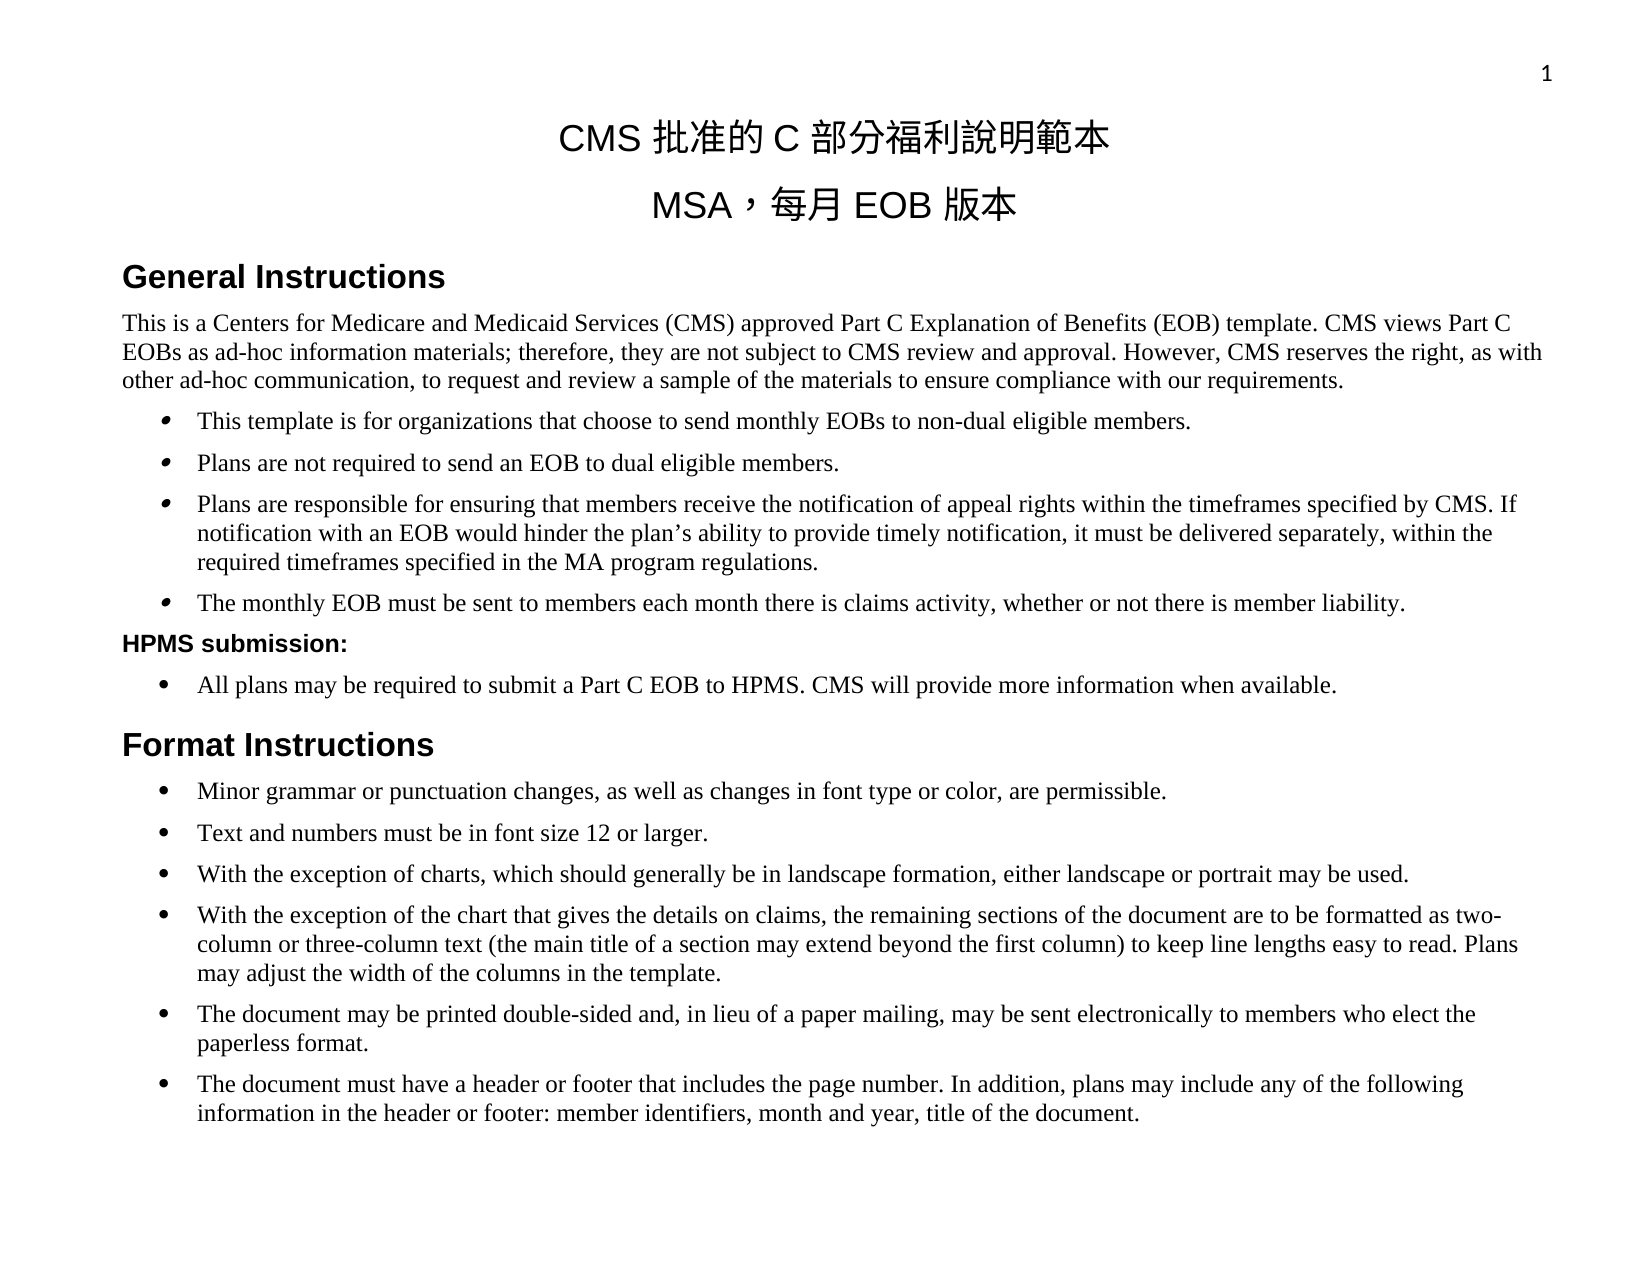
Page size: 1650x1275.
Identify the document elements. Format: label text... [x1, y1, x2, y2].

list All plans may be required to submit a Part C EOB to HPMS. CMS will provide more information when available. [159, 670, 1547, 699]
list Text and numbers must be in font size 12 or larger. [159, 818, 1547, 846]
list This template is for organizations that choose to send monthly EOBs to non-dual eligible members. [159, 407, 1547, 435]
list The document may be printed double-sided and, in lieu of a paper mailing, may be sent electronically to members who elect the paperless format. [159, 999, 1547, 1056]
list Plans are not required to send an EOB to dual eligible members. [159, 448, 1547, 477]
list The monthly EOB must be sent to members each month there is claims activity, whether or not there is member liability. [159, 588, 1547, 617]
list With the exception of the chart that gives the details on claims, the remaining sections of the document are to be formatted as two-column or three-column text (the main title of a section may extend beyond the first column) to keep line lengths easy to read. Plans may adjust the width of the columns in the template. [159, 900, 1547, 986]
list Minor grammar or punctuation changes, as well as changes in font type or color, are permissible. [159, 776, 1547, 805]
title CMS 批准的 C 部分福利說明範本 [122, 108, 1546, 162]
text MSA，每月 EOB 版本 [122, 175, 1547, 229]
text This is a Centers for Medicare and Medicaid Services (CMS) approved Part C Explanation of Benefits (EOB) template. CMS views Part C EOBs as ad-hoc information materials; therefore, they are not subject to CMS review and approval. However, CMS reserves the right, as with other ad-hoc communication, to request and review a sample of the materials to ensure compliance with our requirements. [122, 308, 1547, 394]
subtitle General Instructions [122, 257, 1547, 295]
subtitle Format Instructions [122, 725, 1547, 764]
list Plans are responsible for ensuring that members receive the notification of appeal rights within the timeframes specified by CMS. If notification with an EOB would hinder the plan’s ability to provide timely notification, it must be delivered separately, within the required timeframes specified in the MA program regulations. [159, 489, 1547, 575]
text HPMS submission: [122, 629, 1547, 658]
list The document must have a header or footer that includes the page number. In addition, plans may include any of the following information in the header or footer: member identifiers, month and year, title of the document. [159, 1069, 1547, 1126]
list With the exception of charts, which should generally be in landscape formation, either landscape or portrait may be used. [159, 859, 1547, 888]
